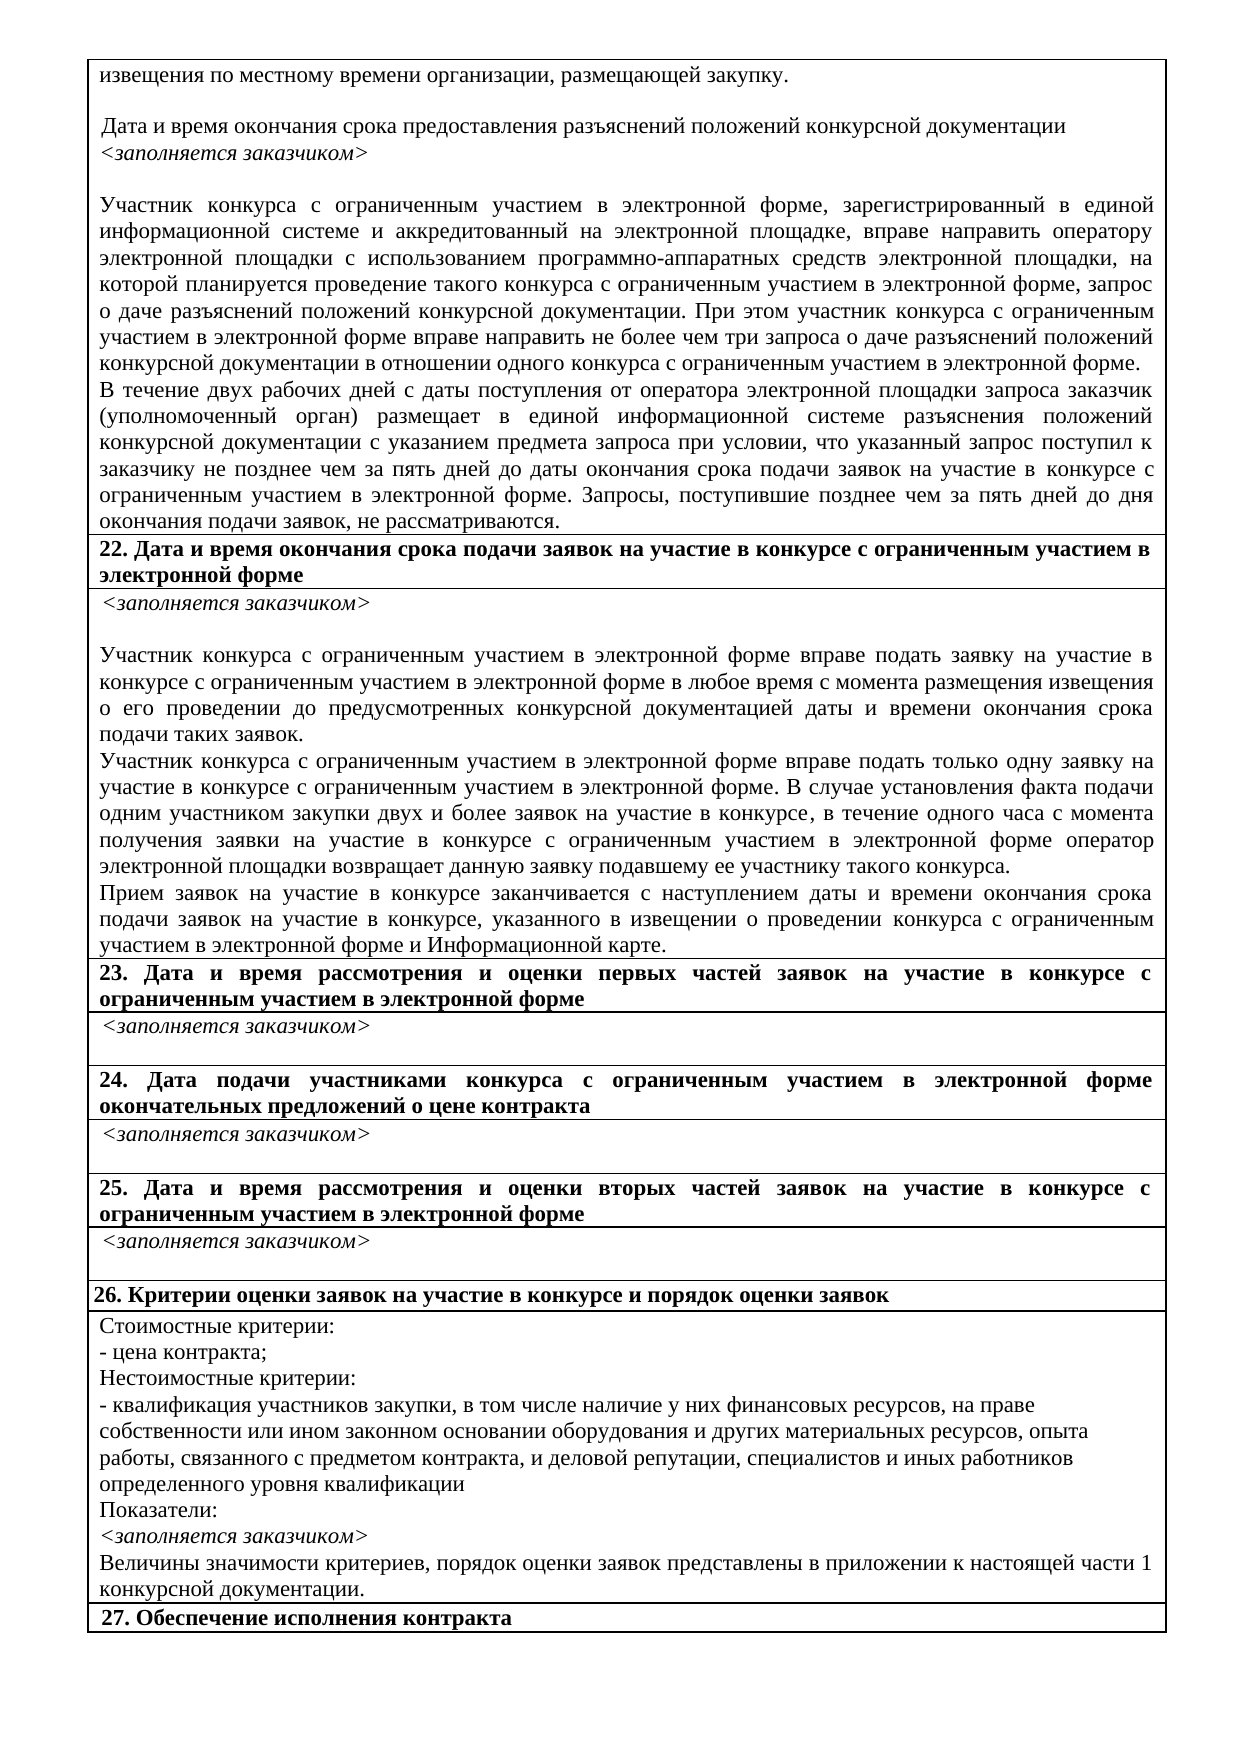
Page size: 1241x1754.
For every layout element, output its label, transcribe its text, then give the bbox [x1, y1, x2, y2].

table_cell 23. Дата и время рассмотрения и оценки первых частей заявок на участие в конкурсе с ограниченным участием в электронной форме [89, 959, 1165, 1011]
table_cell <заполняется заказчиком> [89, 1120, 1165, 1173]
table_cell 26. Критерии оценки заявок на участие в конкурсе и порядок оценки заявок [89, 1281, 1165, 1310]
table_cell 22. Дата и время окончания срока подачи заявок на участие в конкурсе с ограниченным участием в электронной форме [89, 535, 1165, 588]
table_cell 27. Обеспечение исполнения контракта [89, 1604, 1165, 1631]
table_cell <заполняется заказчиком> Участник конкурса с ограниченным участием в электронной форме вправе подать заявку на участие в конкурсе с ограниченным участием в электронной форме в любое время с момента размещения извещения о его проведении до предусмотренных конкурсной документацией даты и времени окончания срока подачи таких заявок. Участник конкурса с ограниченным участием в электронной форме вправе подать только одну заявку на участие в конкурсе с ограниченным участием в электронной форме. В случае установления факта подачи одним участником закупки двух и более заявок на участие в конкурсе, в течение одного часа с момента получения заявки на участие в конкурсе с ограниченным участием в электронной форме оператор электронной площадки возвращает данную заявку подавшему ее участнику такого конкурса. Прием заявок на участие в конкурсе заканчивается с наступлением даты и времени окончания срока подачи заявок на участие в конкурсе, указанного в извещении о проведении конкурса с ограниченным участием в электронной форме и Информационной карте. [89, 589, 1165, 958]
table_cell 24. Дата подачи участниками конкурса с ограниченным участием в электронной форме окончательных предложений о цене контракта [89, 1066, 1165, 1119]
table_cell 25. Дата и время рассмотрения и оценки вторых частей заявок на участие в конкурсе с ограниченным участием в электронной форме [89, 1174, 1165, 1226]
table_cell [89, 60, 1165, 534]
table_cell Стоимостные критерии: - цена контракта; Нестоимостные критерии: - квалификация участников закупки, в том числе наличие у них финансовых ресурсов, на праве собственности или ином законном основании оборудования и других материальных ресурсов, опыта работы, связанного с предметом контракта, и деловой репутации, специалистов и иных работников определенного уровня квалификации Показатели: <заполняется заказчиком> Величины значимости критериев, порядок оценки заявок представлены в приложении к настоящей части 1 конкурсной документации. [89, 1312, 1165, 1602]
table_cell <заполняется заказчиком> [89, 1013, 1165, 1065]
table_cell <заполняется заказчиком> [89, 1228, 1165, 1280]
